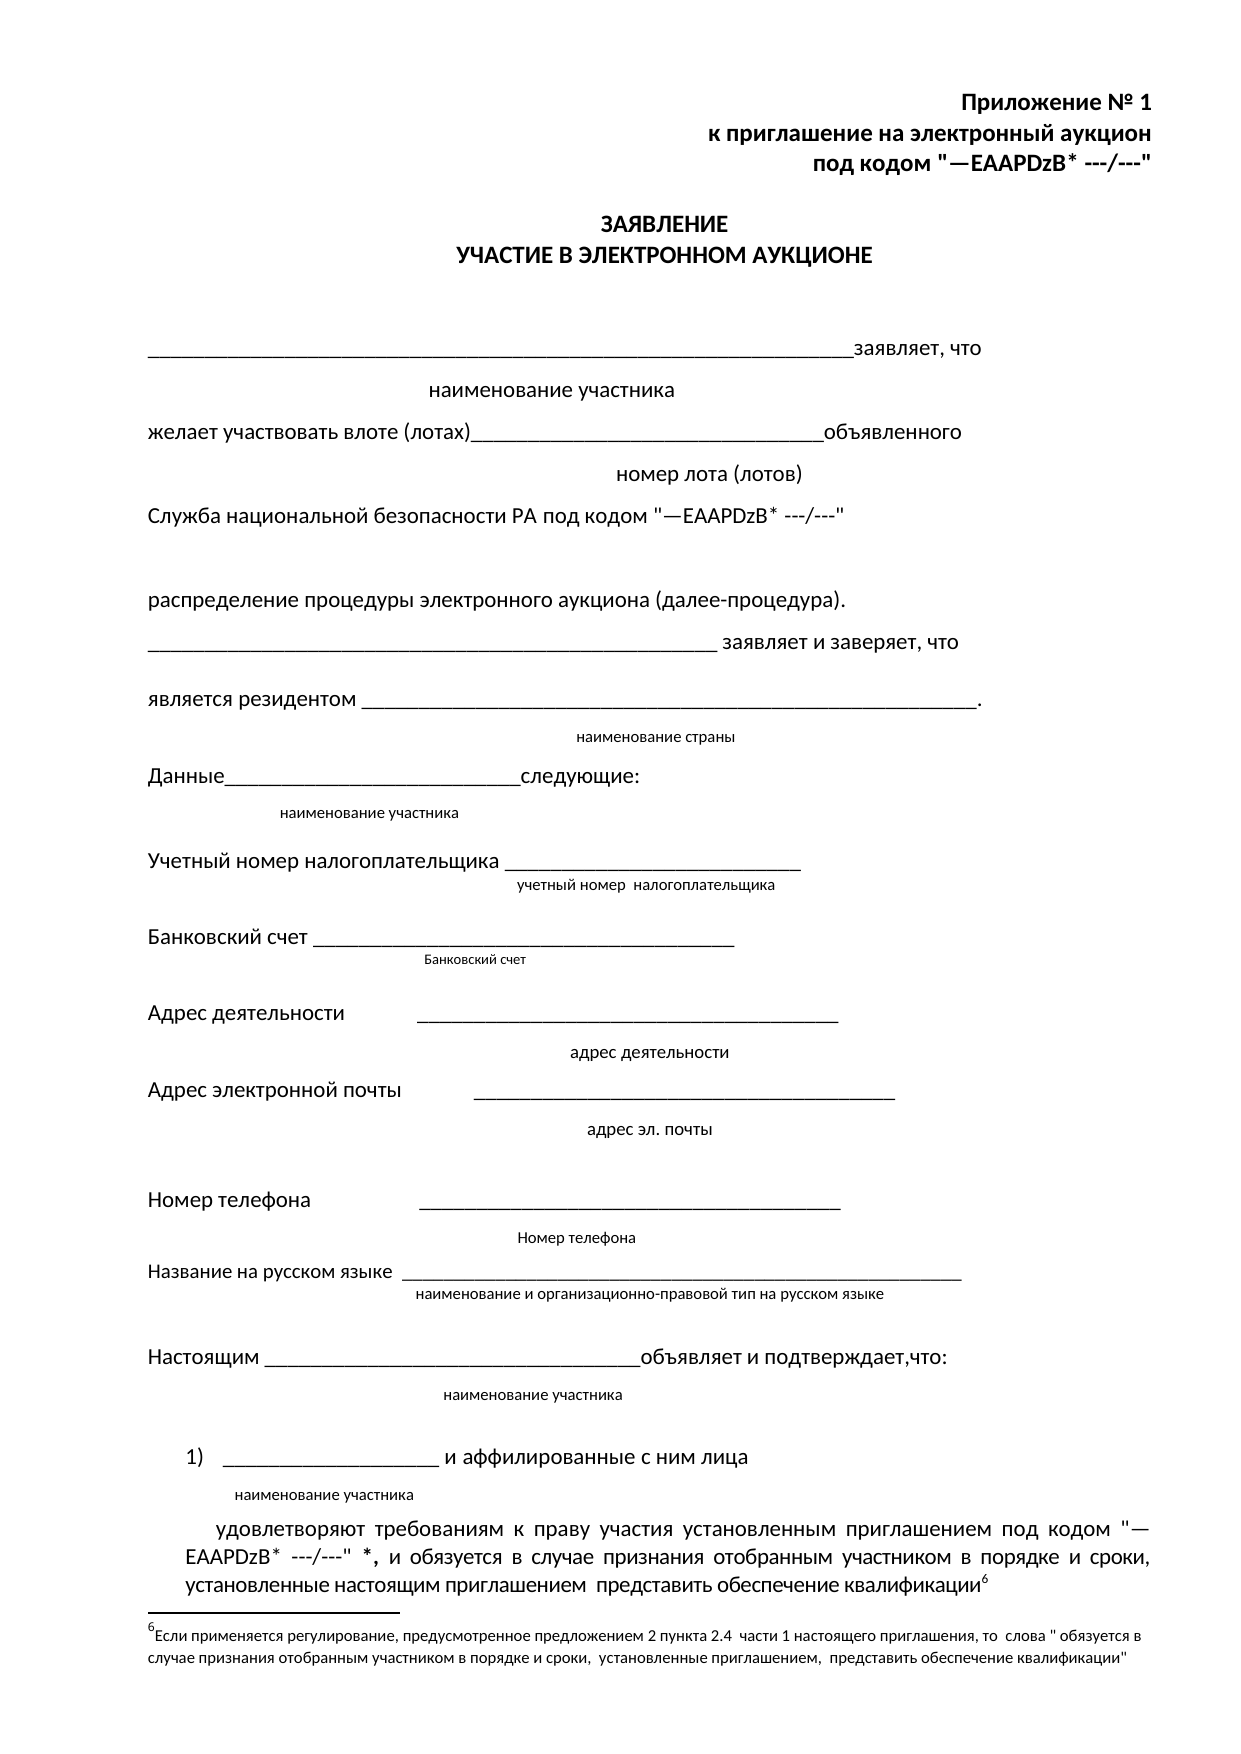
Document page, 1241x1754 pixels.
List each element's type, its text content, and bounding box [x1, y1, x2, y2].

text Служба национальной безопасности РА под кодом "—EAAPDzB* ---/---" [148, 501, 1152, 529]
text Банковский счет _____________________________________ [148, 922, 1152, 950]
text УЧАСТИЕ В ЭЛЕКТРОННОМ АУКЦИОНЕ [177, 239, 1152, 269]
text под кодом "—EAAPDzB* ---/---" [177, 147, 1152, 178]
text Приложение № 1 [148, 86, 1152, 117]
text желает участвовать влоте (лотах)_______________________________объявленного [148, 417, 1152, 445]
text адрес деятельности [148, 1040, 1152, 1063]
list ___________________ и аффилированные с ним лица [185, 1442, 1152, 1470]
text является резидентом ______________________________________________________. [148, 684, 1152, 713]
text Банковский счет [148, 950, 1152, 968]
text ______________________________________________________________заявляет, что [148, 333, 1152, 361]
text учетный номер налогоплательщика [148, 874, 1152, 894]
text наименование участника [148, 803, 1152, 823]
text __________________________________________________ заявляет и заверяет, что [148, 627, 1152, 655]
text Номер телефона [517, 1227, 1152, 1248]
text адрес эл. почты [148, 1117, 1152, 1140]
text к приглашение на электронный аукцион [177, 117, 1152, 147]
text Учетный номер налогоплательщика __________________________ [148, 846, 1152, 874]
text наименование и организационно-правовой тип на русском языке [148, 1283, 1152, 1304]
text наименование страны [576, 727, 1152, 747]
text Адрес деятельности _____________________________________ [148, 998, 1152, 1026]
text Настоящим _________________________________объявляет и подтверждает,что: [148, 1342, 1152, 1370]
text Данные__________________________следующие: [148, 761, 1152, 789]
text ЗАЯВЛЕНИЕ [177, 208, 1152, 239]
text Адрес электронной почты _____________________________________ [148, 1075, 1152, 1103]
text наименование участника [443, 1384, 1152, 1404]
text Номер телефона _____________________________________ [148, 1186, 1152, 1213]
text наименование участника [428, 375, 1152, 403]
text удовлетворяют требованиям к праву участия установленным приглашением под кодом "—EAAPDzB* ---/---" *, и обязуется в случае признания отобранным участником в порядке и сроки, установленные настоящим приглашением представить обеспечение квалификации [185, 1514, 1152, 1598]
text наименование участника [148, 1484, 1152, 1504]
text распределение процедуры электронного аукциона (далее-процедура). [148, 585, 1152, 613]
text Название на русском языке ______________________________________________________ [148, 1258, 1152, 1283]
text номер лота (лотов) [606, 459, 1152, 487]
